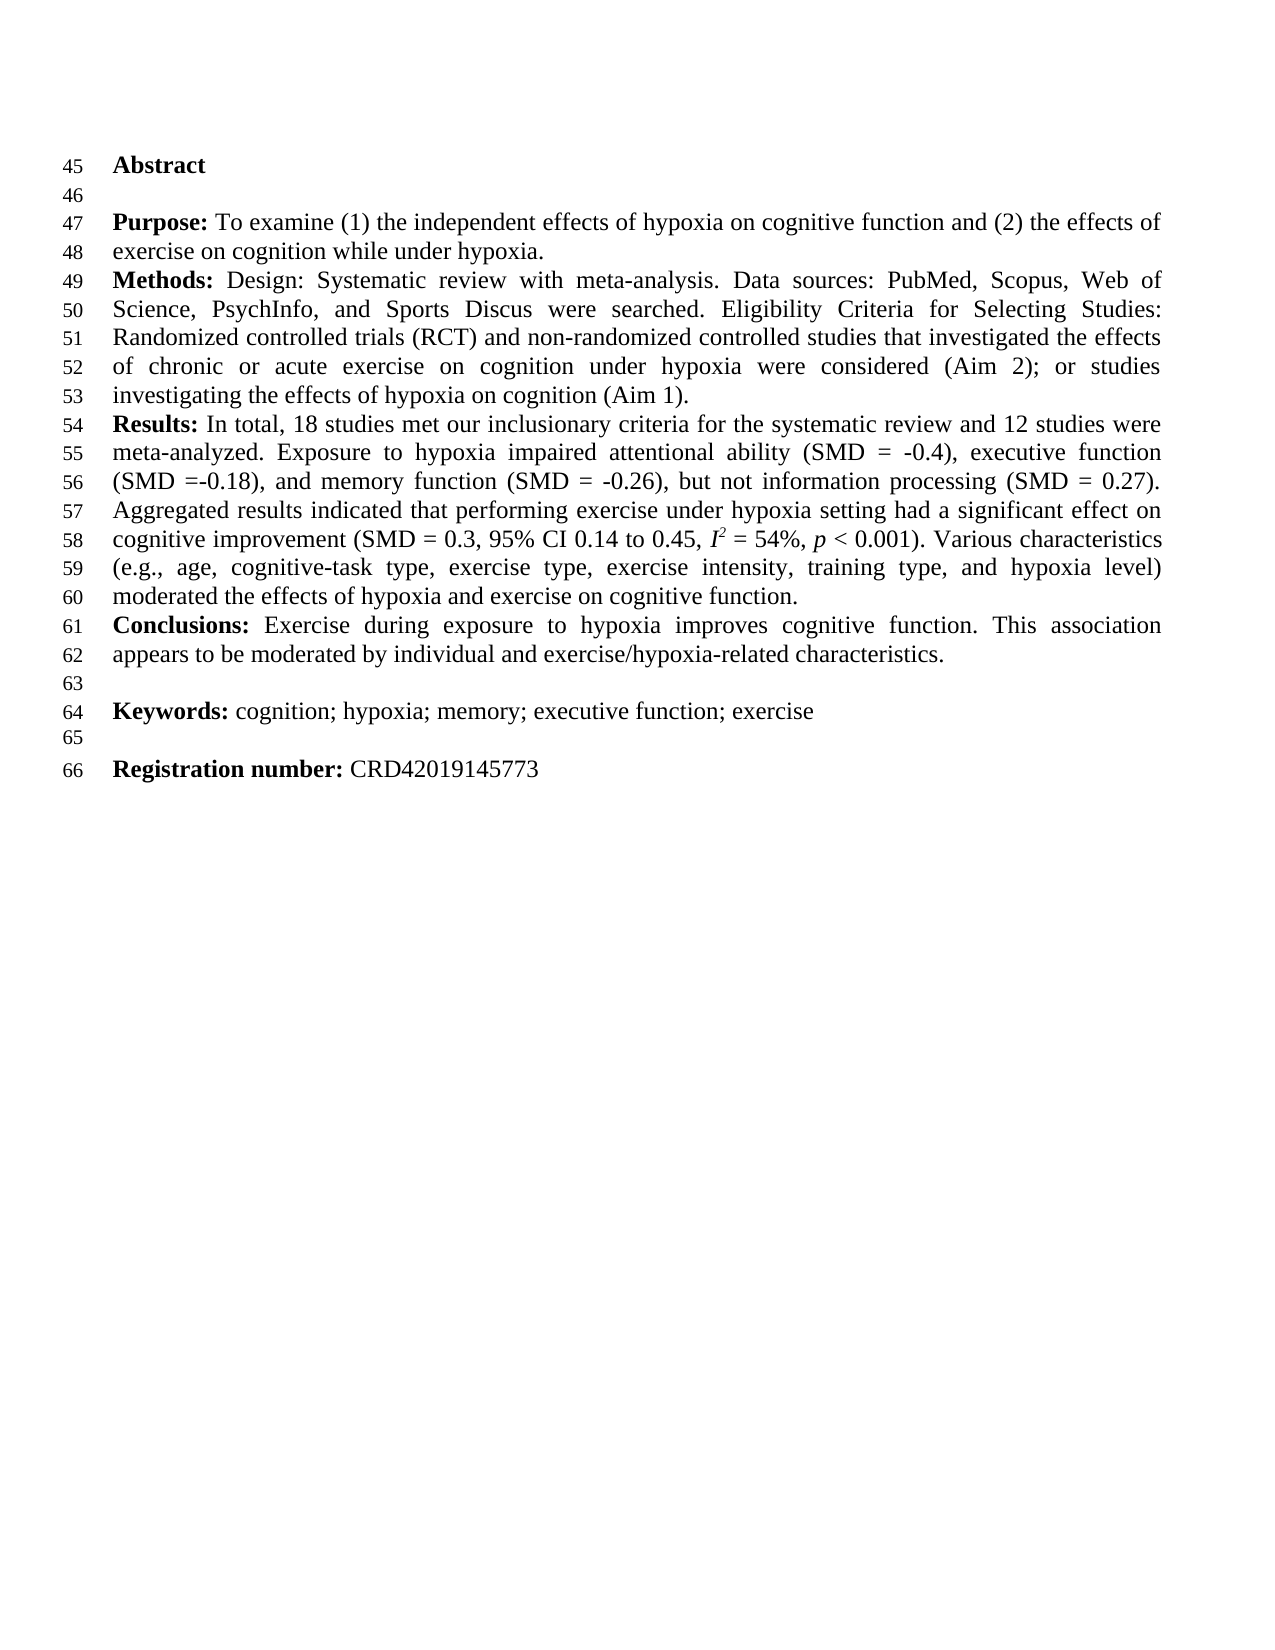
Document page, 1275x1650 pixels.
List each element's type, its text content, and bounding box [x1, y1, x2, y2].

text Conclusions: Exercise during exposure to hypoxia improves cognitive function. This association appears to be moderated by individual and exercise/hypoxia-related characteristics. [112, 610, 1162, 667]
text Results: In total, 18 studies met our inclusionary criteria for the systematic review and 12 studies were meta-analyzed. Exposure to hypoxia impaired attentional ability (SMD = -0.4), executive function (SMD =-0.18), and memory function (SMD = -0.26), but not information processing (SMD = 0.27). Aggregated results indicated that performing exercise under hypoxia setting had a significant effect on cognitive improvement (SMD = 0.3, 95% CI 0.14 to 0.45, I2 = 54%, p < 0.001). Various characteristics (e.g., age, cognitive-task type, exercise type, exercise intensity, training type, and hypoxia level) moderated the effects of hypoxia and exercise on cognitive function. [112, 409, 1162, 610]
text Keywords: cognition; hypoxia; memory; executive function; exercise [112, 696, 1162, 725]
text Abstract [112, 150, 1162, 179]
text Methods: Design: Systematic review with meta-analysis. Data sources: PubMed, Scopus, Web of Science, PsychInfo, and Sports Discus were searched. Eligibility Criteria for Selecting Studies: Randomized controlled trials (RCT) and non-randomized controlled studies that investigated the effects of chronic or acute exercise on cognition under hypoxia were considered (Aim 2); or studies investigating the effects of hypoxia on cognition (Aim 1). [112, 265, 1162, 409]
text Registration number: CRD42019145773 [112, 754, 1162, 782]
text Purpose: To examine (1) the independent effects of hypoxia on cognitive function and (2) the effects of exercise on cognition while under hypoxia. [112, 207, 1162, 265]
